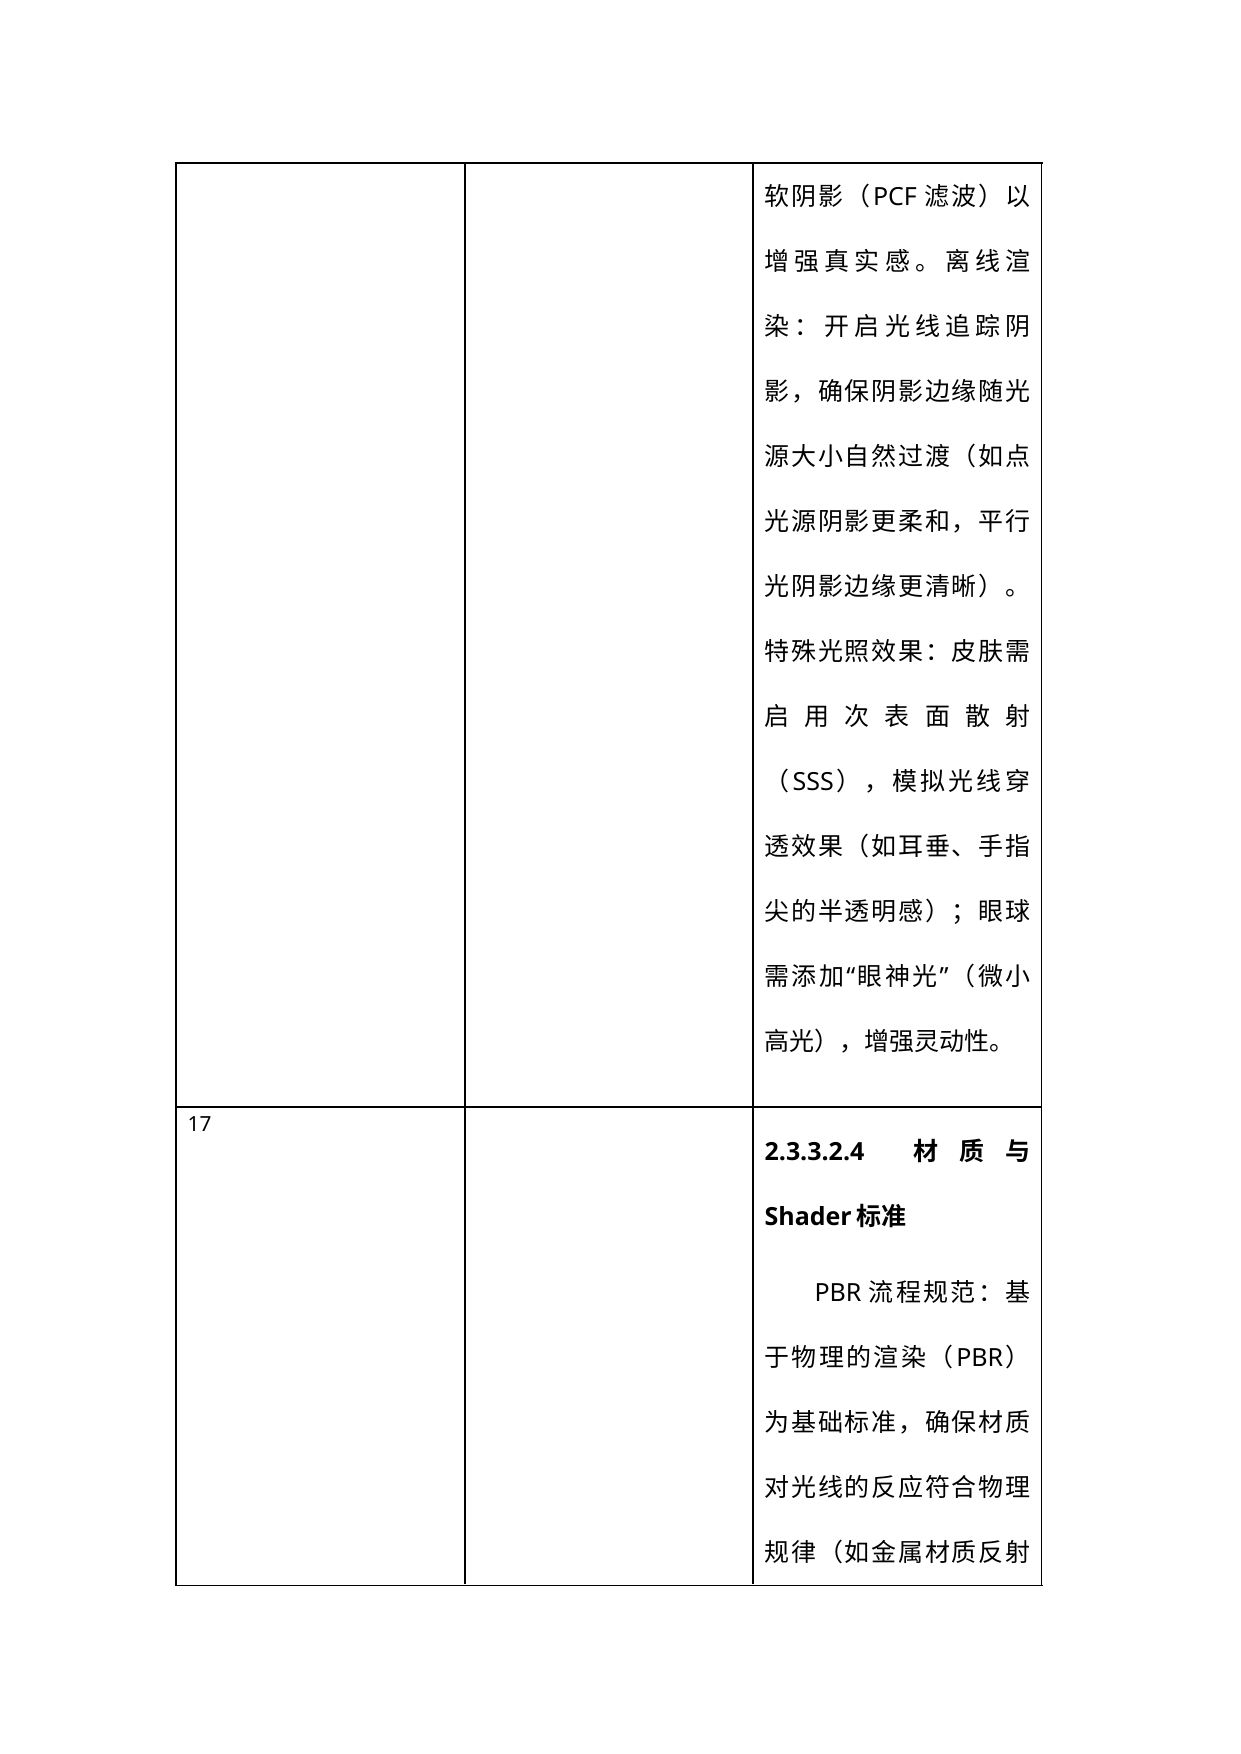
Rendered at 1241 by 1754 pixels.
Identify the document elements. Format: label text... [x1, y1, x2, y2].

table_cell [466, 1108, 752, 1584]
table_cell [754, 164, 1041, 1106]
table_cell [466, 164, 752, 1106]
table_cell 17 [177, 1108, 464, 1584]
table_cell 16 [177, 164, 464, 1106]
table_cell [754, 1108, 1041, 1584]
